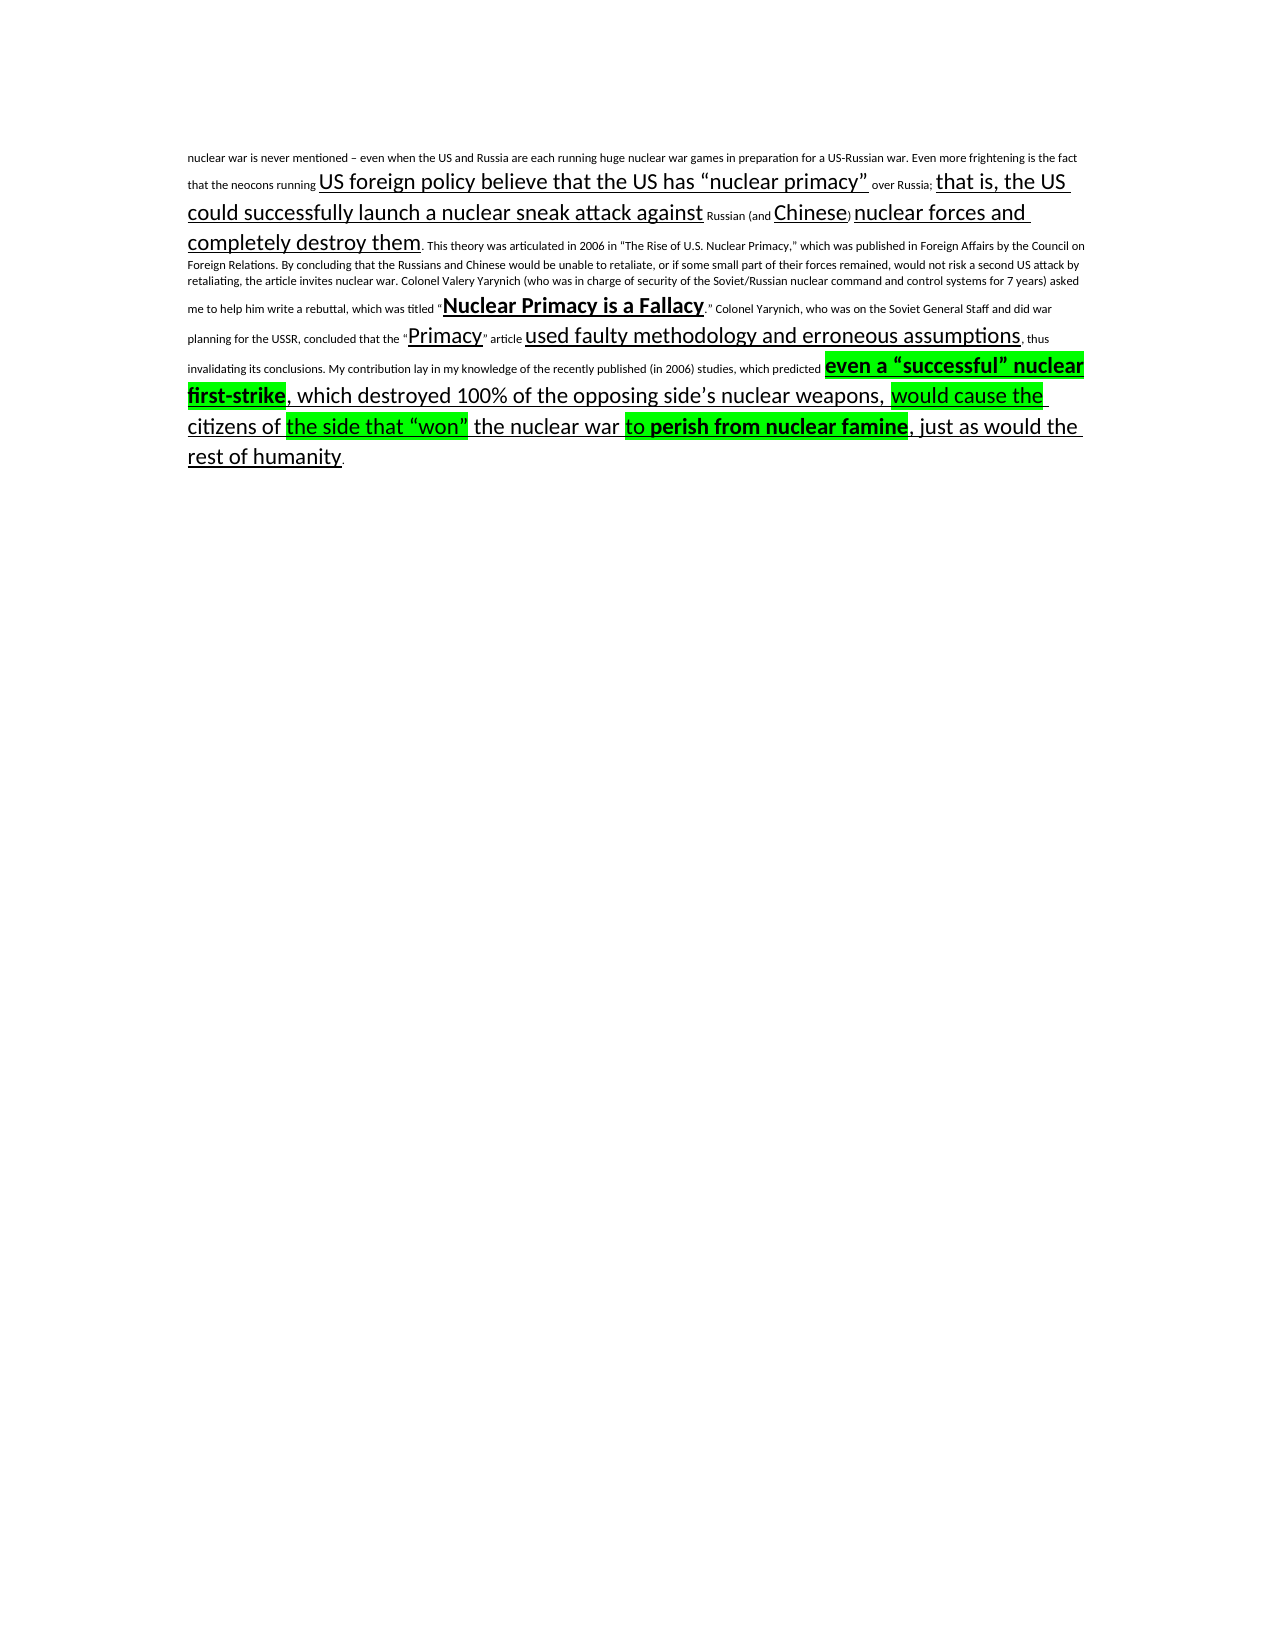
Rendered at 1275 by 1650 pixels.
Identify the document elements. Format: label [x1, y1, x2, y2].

text [187, 150, 1087, 470]
